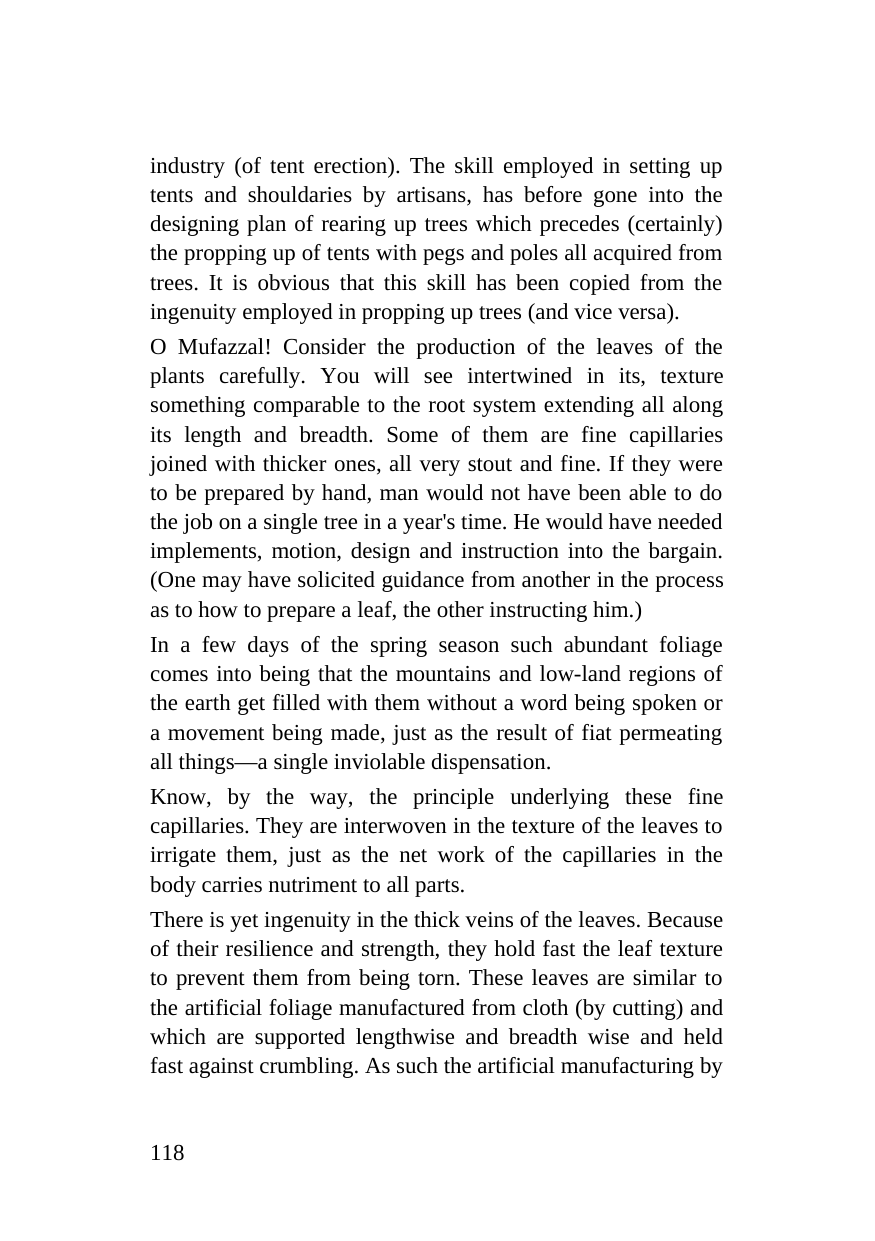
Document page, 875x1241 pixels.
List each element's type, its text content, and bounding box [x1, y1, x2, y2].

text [150, 150, 724, 325]
text In a few days of the spring season such abundant foliage comes into being that the mountains and low-land regions of the earth get filled with them without a word being spoken or a movement being made, just as the result of fiat permeating all things—a single inviolable dispensation. [150, 629, 724, 775]
text O Mufazzal! Consider the production of the leaves of the plants carefully. You will see intertwined in its, texture something comparable to the root system extending all along its length and breadth. Some of them are fine capillaries joined with thicker ones, all very stout and fine. If they were to be prepared by hand, man would not have been able to do the job on a single tree in a year's time. He would have needed implements, motion, design and instruction into the bargain. (One may have solicited guidance from another in the process as to how to prepare a leaf, the other instructing him.) [150, 331, 724, 623]
text Know, by the way, the principle underlying these fine capillaries. They are interwoven in the texture of the leaves to irrigate them, just as the net work of the capillaries in the body carries nutriment to all parts. [150, 781, 724, 898]
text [150, 904, 724, 1079]
